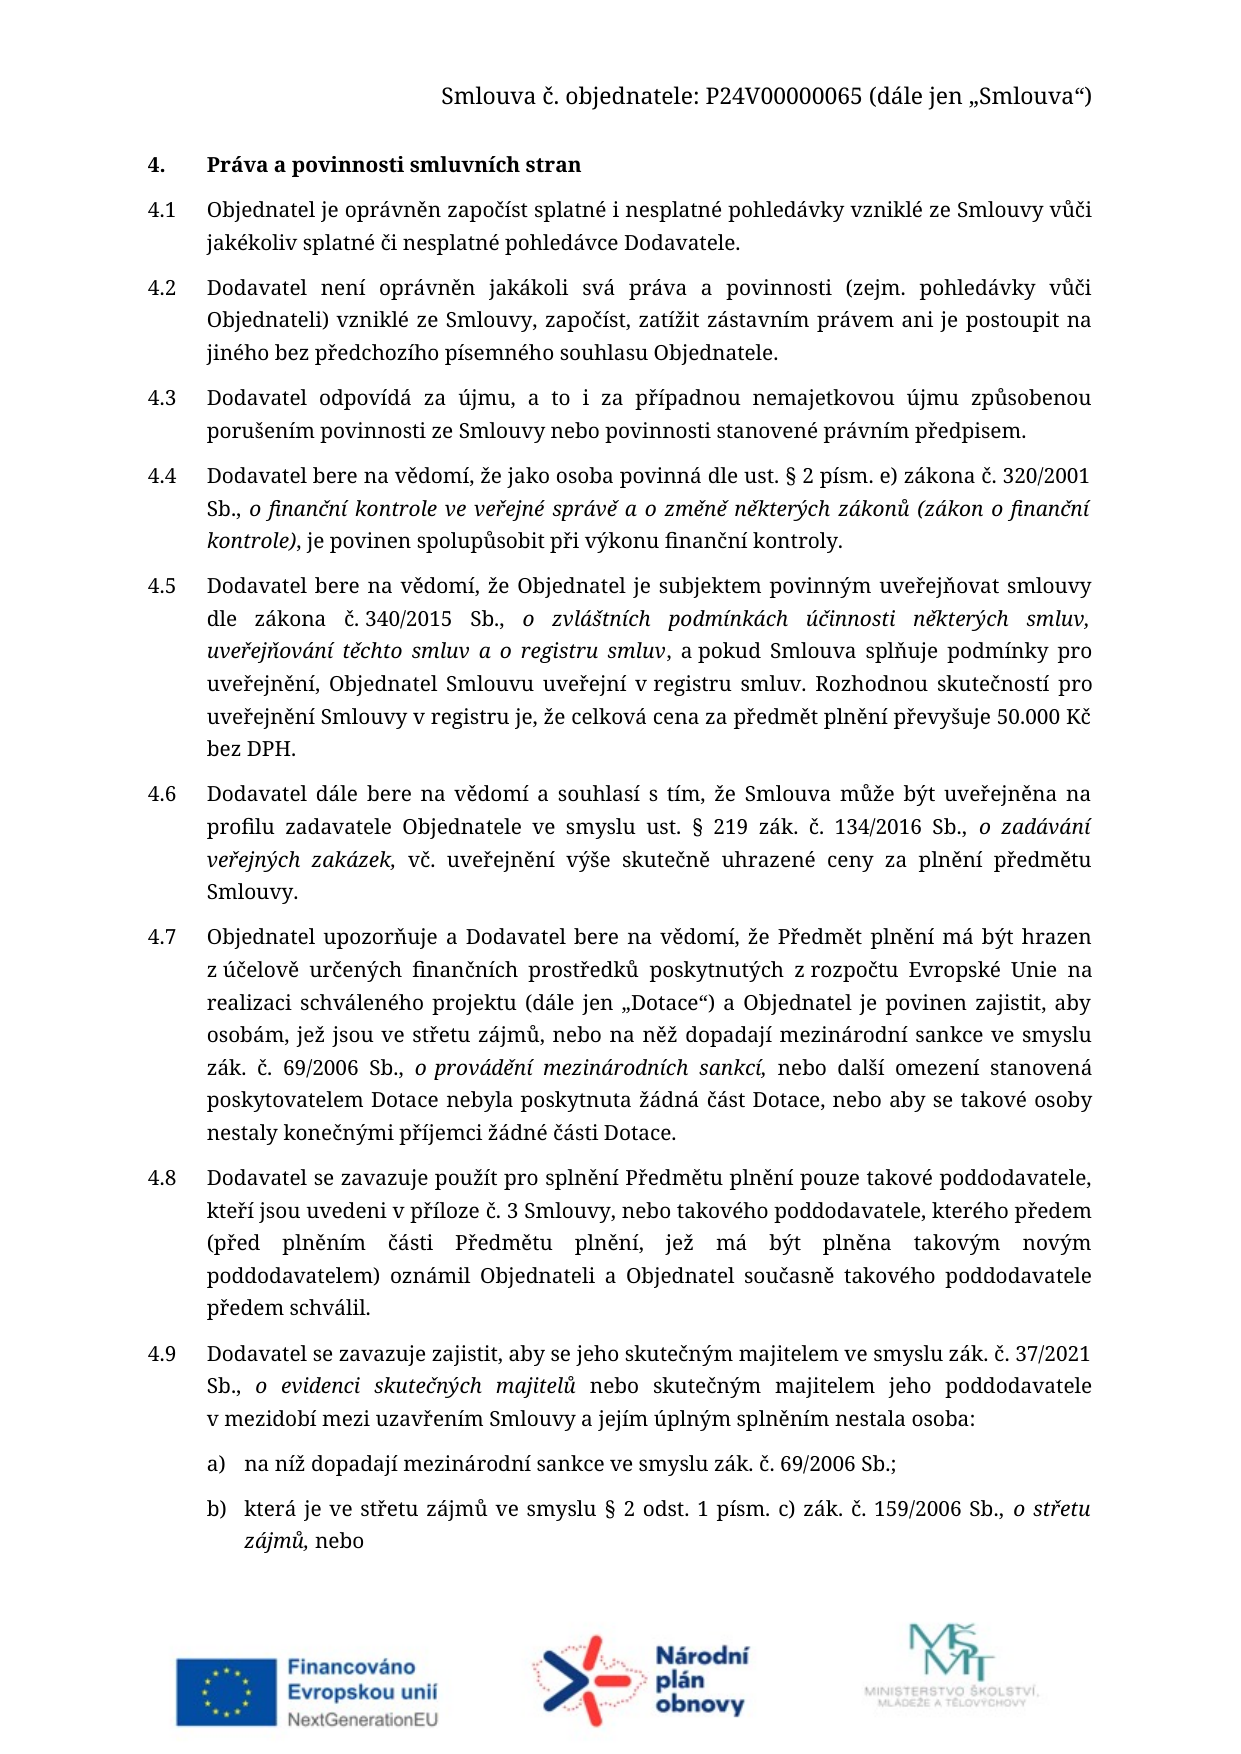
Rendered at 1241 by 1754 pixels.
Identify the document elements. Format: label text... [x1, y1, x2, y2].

list Práva a povinnosti smluvních stran [148, 150, 1093, 179]
list Objednatel je oprávněn započíst splatné i nesplatné pohledávky vzniklé ze Smlouvy vůči jakékoliv splatné či nesplatné pohledávce Dodavatele. [148, 195, 1093, 256]
picture [147, 1577, 1093, 1754]
list Dodavatel bere na vědomí, že jako osoba povinná dle ust. § 2 písm. e) zákona č. 320/2001 Sb., o finanční kontrole ve veřejné správě a o změně některých zákonů (zákon o finanční kontrole), je povinen spolupůsobit při výkonu finanční kontroly. [148, 461, 1093, 555]
list Dodavatel dále bere na vědomí a souhlasí s tím, že Smlouva může být uveřejněna na profilu zadavatele Objednatele ve smyslu ust. § 219 zák. č. 134/2016 Sb., o zadávání veřejných zakázek, vč. uveřejnění výše skutečně uhrazené ceny za plnění předmětu Smlouvy. [148, 779, 1093, 906]
list na níž dopadají mezinárodní sankce ve smyslu zák. č. 69/2006 Sb.; [207, 1449, 1093, 1477]
list Dodavatel se zavazuje zajistit, aby se jeho skutečným majitelem ve smyslu zák. č. 37/2021 Sb., o evidenci skutečných majitelů nebo skutečným majitelem jeho poddodavatele v mezidobí mezi uzavřením Smlouvy a jejím úplným splněním nestala osoba: [148, 1339, 1093, 1432]
list Dodavatel se zavazuje použít pro splnění Předmětu plnění pouze takové poddodavatele, kteří jsou uvedeni v příloze č. 3 Smlouvy, nebo takového poddodavatele, kterého předem (před plněním části Předmětu plnění, jež má být plněna takovým novým poddodavatelem) oznámil Objednateli a Objednatel současně takového poddodavatele předem schválil. [148, 1163, 1093, 1322]
list Objednatel upozorňuje a Dodavatel bere na vědomí, že Předmět plnění má být hrazen z účelově určených finančních prostředků poskytnutých z rozpočtu Evropské Unie na realizaci schváleného projektu (dále jen „Dotace“) a Objednatel je povinen zajistit, aby osobám, jež jsou ve střetu zájmů, nebo na něž dopadají mezinárodní sankce ve smyslu zák. č. 69/2006 Sb., o provádění mezinárodních sankcí, nebo další omezení stanovená poskytovatelem Dotace nebyla poskytnuta žádná část Dotace, nebo aby se takové osoby nestaly konečnými příjemci žádné části Dotace. [148, 922, 1093, 1146]
list Dodavatel bere na vědomí, že Objednatel je subjektem povinným uveřejňovat smlouvy dle zákona č. 340/2015 Sb., o zvláštních podmínkách účinnosti některých smluv, uveřejňování těchto smluv a o registru smluv, a pokud Smlouva splňuje podmínky pro uveřejnění, Objednatel Smlouvu uveřejní v registru smluv. Rozhodnou skutečností pro uveřejnění Smlouvy v registru je, že celková cena za předmět plnění převyšuje 50.000 Kč bez DPH. [148, 571, 1093, 763]
list která je ve střetu zájmů ve smyslu § 2 odst. 1 písm. c) zák. č. 159/2006 Sb., o střetu zájmů, nebo [207, 1494, 1093, 1555]
list Dodavatel odpovídá za újmu, a to i za případnou nemajetkovou újmu způsobenou porušením povinnosti ze Smlouvy nebo povinnosti stanovené právním předpisem. [148, 383, 1093, 444]
list Dodavatel není oprávněn jakákoli svá práva a povinnosti (zejm. pohledávky vůči Objednateli) vzniklé ze Smlouvy, započíst, zatížit zástavním právem ani je postoupit na jiného bez předchozího písemného souhlasu Objednatele. [148, 273, 1093, 367]
